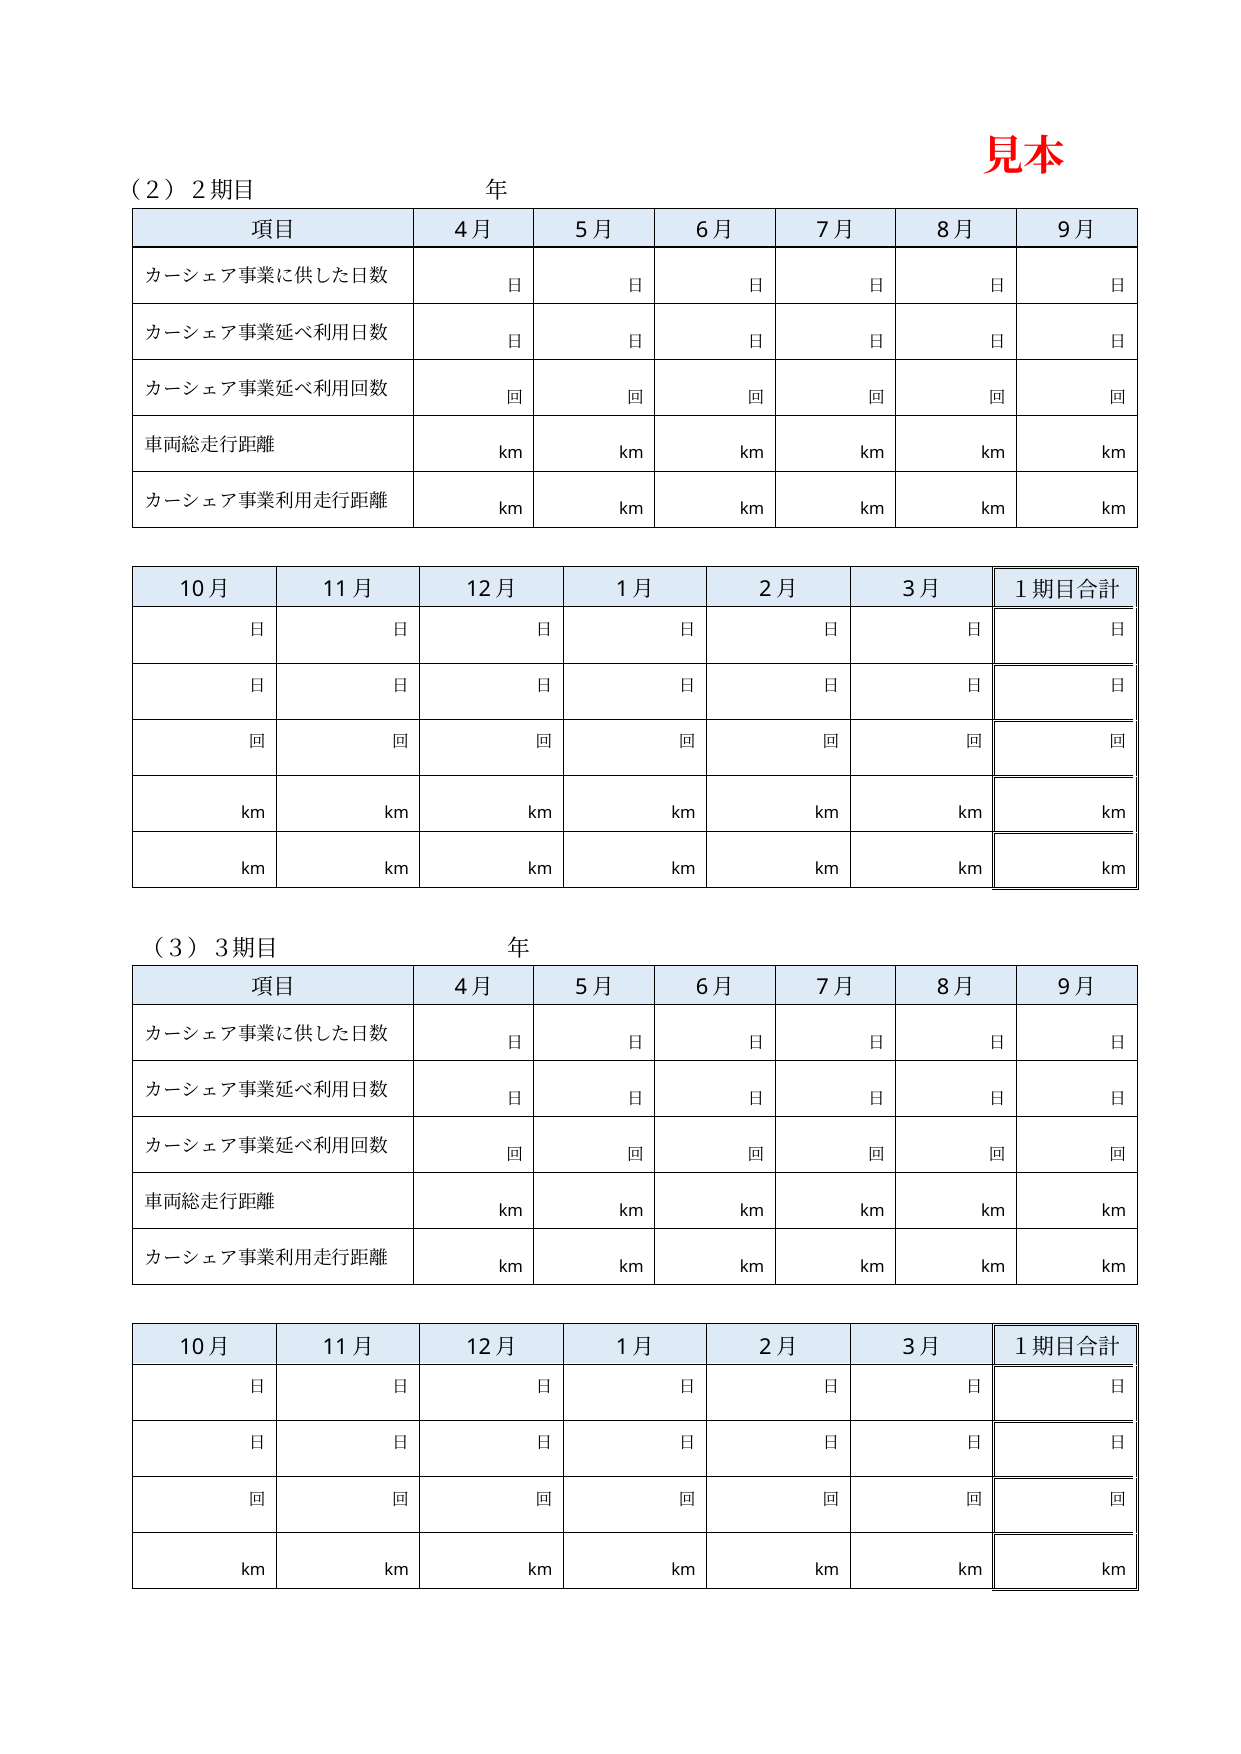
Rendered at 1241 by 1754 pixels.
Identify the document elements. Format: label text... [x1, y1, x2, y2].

table_header 項目 [133, 966, 413, 1004]
table_header 3月 [851, 1324, 992, 1363]
table_header 項目 [133, 209, 413, 246]
table_header 5月 [534, 209, 654, 246]
table_cell km [277, 1533, 419, 1588]
table_cell 回 [655, 1117, 775, 1172]
table_cell 回 [995, 719, 1136, 775]
table_cell 日 [133, 1421, 276, 1476]
table_cell 日 [277, 1421, 419, 1476]
table_header 1月 [564, 567, 706, 606]
table_cell 日 [420, 607, 563, 662]
table_header 8月 [896, 966, 1016, 1004]
table_cell km [995, 831, 1136, 887]
table_cell km [277, 832, 419, 887]
table_header 6月 [655, 209, 775, 246]
table_cell 日 [995, 1364, 1136, 1420]
table_header 10月 [133, 1324, 276, 1363]
table_header 12月 [420, 567, 563, 606]
table_header 11月 [277, 567, 419, 606]
table_cell km [851, 832, 992, 887]
table_cell カーシェア事業に供した日数 [133, 1005, 413, 1060]
table_cell 日 [994, 606, 1137, 662]
table_cell 日 [534, 1061, 654, 1116]
table_cell km [564, 776, 706, 831]
table_cell km [776, 1173, 895, 1228]
table_cell 日 [851, 1365, 992, 1420]
table_cell 回 [707, 720, 850, 775]
table_cell km [851, 776, 992, 831]
table_cell 日 [534, 248, 654, 302]
table_cell 日 [896, 1061, 1016, 1116]
table_cell 回 [776, 1117, 895, 1172]
table_cell 日 [707, 1365, 850, 1420]
table_cell 日 [896, 248, 1016, 302]
table_cell 日 [133, 607, 276, 662]
table_cell km [896, 472, 1016, 527]
table_cell 回 [420, 1477, 563, 1532]
table_header 4月 [414, 209, 533, 246]
table_cell 回 [420, 720, 563, 775]
table_cell 日 [655, 1061, 775, 1116]
table_cell km [534, 416, 654, 471]
table_cell カーシェア事業延べ利用日数 [133, 304, 413, 359]
table_header 7月 [776, 209, 895, 246]
table_cell 日 [896, 1005, 1016, 1060]
table_header 9月 [1017, 209, 1137, 246]
table_cell 日 [655, 304, 775, 359]
table_cell 回 [896, 1117, 1016, 1172]
table_header 1月 [564, 1324, 706, 1363]
table_cell km [277, 776, 419, 831]
table_cell 日 [534, 304, 654, 359]
table_cell 日 [133, 664, 276, 718]
table_cell km [414, 1229, 533, 1284]
table_cell 日 [707, 1421, 850, 1476]
table_cell 日 [414, 248, 533, 302]
table_header 5月 [534, 966, 654, 1004]
table_cell km [776, 472, 895, 527]
table_cell km [655, 1229, 775, 1284]
table_cell 日 [655, 248, 775, 302]
table_cell 日 [1017, 1061, 1137, 1116]
table_cell 回 [655, 360, 775, 415]
text （３）３期目 年 [118, 928, 1122, 965]
table_cell 日 [277, 1365, 419, 1420]
table_cell 回 [1017, 1117, 1137, 1172]
table_cell km [1017, 472, 1137, 527]
table_cell 日 [851, 1421, 992, 1476]
table_cell km [655, 472, 775, 527]
table_header 9月 [1017, 966, 1137, 1004]
table_header １期目合計 [995, 1326, 1136, 1363]
table_cell 日 [277, 607, 419, 662]
table_header 7月 [776, 966, 895, 1004]
table_cell 日 [1017, 304, 1137, 359]
table_cell 回 [414, 1117, 533, 1172]
table_cell km [420, 776, 563, 831]
table_cell 日 [707, 607, 850, 662]
table_cell 日 [564, 1421, 706, 1476]
table_cell 日 [414, 1005, 533, 1060]
table_header 2月 [707, 567, 850, 606]
table_cell カーシェア事業延べ利用回数 [133, 360, 413, 415]
table_cell 回 [995, 1476, 1136, 1532]
table_cell 回 [133, 1477, 276, 1532]
table_cell 日 [420, 664, 563, 718]
table_cell km [994, 1532, 1137, 1588]
table_cell km [414, 416, 533, 471]
table_cell 日 [776, 248, 895, 302]
table_header 11月 [277, 1324, 419, 1363]
table_cell km [896, 1229, 1016, 1284]
table_cell カーシェア事業延べ利用回数 [133, 1117, 413, 1172]
table_cell km [534, 1229, 654, 1284]
table_cell 日 [564, 1365, 706, 1420]
table_cell 日 [564, 664, 706, 718]
table_cell km [1017, 416, 1137, 471]
table_cell km [420, 1533, 563, 1588]
table_header 8月 [896, 209, 1016, 246]
table_header 10月 [133, 567, 276, 606]
table_cell 日 [776, 1061, 895, 1116]
table_cell 日 [414, 304, 533, 359]
table_cell km [534, 472, 654, 527]
table_cell 日 [995, 663, 1136, 718]
table_cell km [776, 1229, 895, 1284]
table_cell 日 [707, 664, 850, 718]
table_cell km [1017, 1173, 1137, 1228]
table_cell 日 [655, 1005, 775, 1060]
table_header 3月 [851, 567, 992, 606]
table_cell km [420, 832, 563, 887]
table_cell 回 [707, 1477, 850, 1532]
table_header 4月 [414, 966, 533, 1004]
table_cell km [707, 1533, 850, 1588]
table_cell カーシェア事業利用走行距離 [133, 472, 413, 527]
table_cell km [896, 1173, 1016, 1228]
table_cell 日 [896, 304, 1016, 359]
table_cell km [995, 775, 1136, 831]
table_cell 回 [776, 360, 895, 415]
table_cell 回 [277, 720, 419, 775]
table_cell km [414, 1173, 533, 1228]
table_cell 日 [420, 1421, 563, 1476]
table_cell 回 [534, 1117, 654, 1172]
table_cell km [707, 776, 850, 831]
table_cell 日 [776, 304, 895, 359]
table_cell km [851, 1533, 992, 1588]
table_cell km [655, 1173, 775, 1228]
table_cell 回 [133, 720, 276, 775]
table_cell km [896, 416, 1016, 471]
table_cell km [133, 776, 276, 831]
table_cell km [133, 832, 276, 887]
table_cell 日 [534, 1005, 654, 1060]
table_cell km [707, 832, 850, 887]
table_cell 回 [851, 720, 992, 775]
table_cell 回 [564, 720, 706, 775]
table_cell km [133, 1533, 276, 1588]
table_cell 回 [534, 360, 654, 415]
table_header 12月 [420, 1324, 563, 1363]
table_cell 車両総走行距離 [133, 416, 413, 471]
table_cell km [655, 416, 775, 471]
table_cell カーシェア事業延べ利用日数 [133, 1061, 413, 1116]
table_cell km [534, 1173, 654, 1228]
table_cell 日 [1017, 1005, 1137, 1060]
table_cell 日 [133, 1365, 276, 1420]
table_header １期目合計 [995, 569, 1136, 606]
table_cell 車両総走行距離 [133, 1173, 413, 1228]
table_cell km [776, 416, 895, 471]
table_cell 回 [1017, 360, 1137, 415]
text （２）２期目 年 [118, 170, 1122, 208]
table_header 2月 [707, 1324, 850, 1363]
table_cell 日 [1017, 248, 1137, 302]
table_cell 日 [420, 1365, 563, 1420]
table_header 6月 [655, 966, 775, 1004]
table_cell 日 [776, 1005, 895, 1060]
table_cell 回 [414, 360, 533, 415]
table_cell 日 [995, 1420, 1136, 1476]
table_cell 回 [851, 1477, 992, 1532]
table_cell 日 [414, 1061, 533, 1116]
table_cell 日 [851, 664, 992, 718]
table_cell カーシェア事業に供した日数 [133, 248, 413, 302]
table_cell 日 [564, 607, 706, 662]
table_cell 日 [851, 607, 992, 662]
table_cell 回 [896, 360, 1016, 415]
table_cell km [564, 1533, 706, 1588]
table_cell 回 [564, 1477, 706, 1532]
table_cell km [564, 832, 706, 887]
table_cell カーシェア事業利用走行距離 [133, 1229, 413, 1284]
table_cell km [414, 472, 533, 527]
table_cell 日 [277, 664, 419, 718]
table_cell km [1017, 1229, 1137, 1284]
table_cell 回 [277, 1477, 419, 1532]
